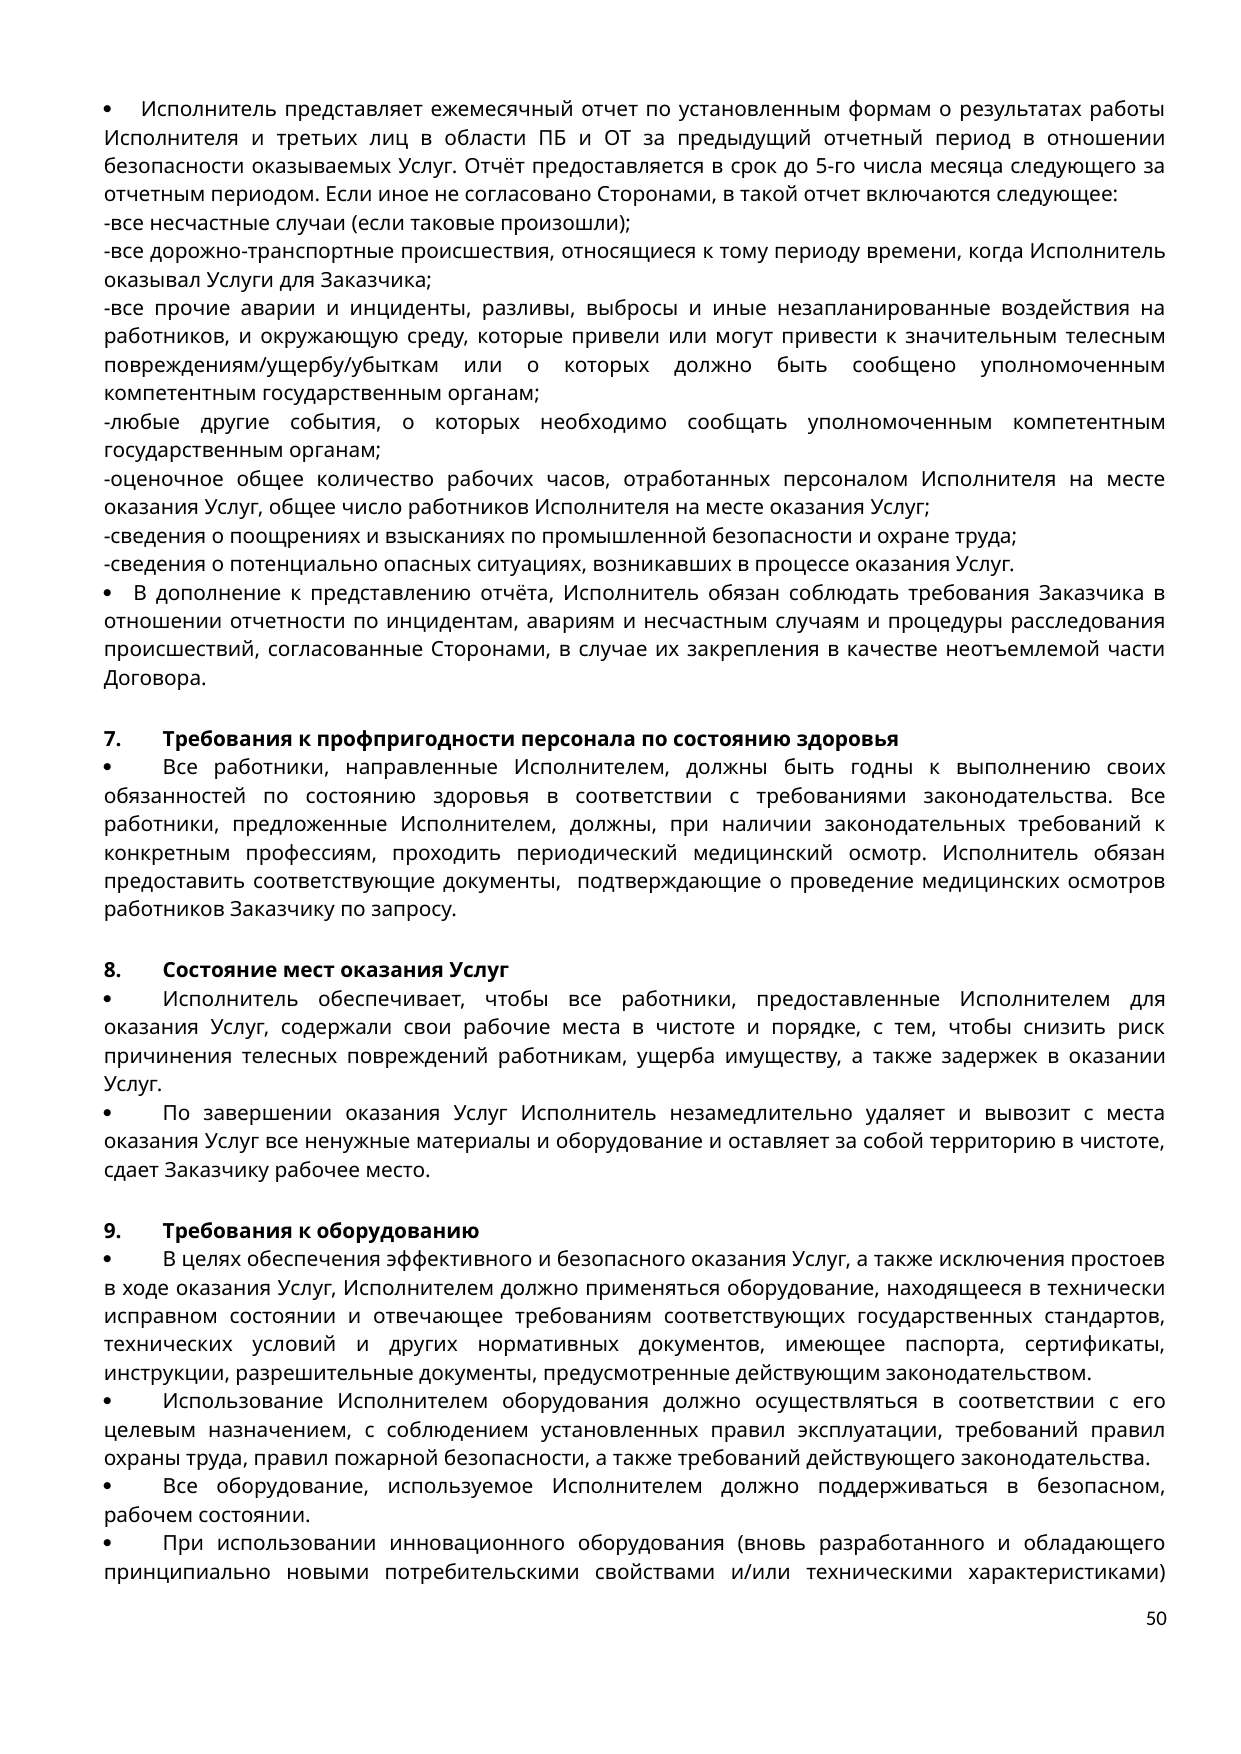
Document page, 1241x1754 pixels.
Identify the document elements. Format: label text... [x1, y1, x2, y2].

list Состояние мест оказания Услуг [103, 956, 1167, 984]
list В дополнение к представлению отчёта, Исполнитель обязан соблюдать требования Заказчика в отношении отчетности по инцидентам, авариям и несчастным случаям и процедуры расследования происшествий, согласованные Сторонами, в случае их закрепления в качестве неотъемлемой части Договора. [103, 578, 1167, 691]
text -все несчастные случаи (если таковые произошли); [103, 208, 1167, 236]
text -любые другие события, о которых необходимо сообщать уполномоченным компетентным государственным органам; [103, 407, 1167, 464]
list Исполнитель представляет ежемесячный отчет по установленным формам о результатах работы Исполнителя и третьих лиц в области ПБ и ОТ за предыдущий отчетный период в отношении безопасности оказываемых Услуг. Отчёт предоставляется в срок до 5-го числа месяца следующего за отчетным периодом. Если иное не согласовано Сторонами, в такой отчет включаются следующее: [103, 94, 1167, 208]
text -оценочное общее количество рабочих часов, отработанных персоналом Исполнителя на месте оказания Услуг, общее число работников Исполнителя на месте оказания Услуг; [103, 464, 1167, 521]
text -все дорожно-транспортные происшествия, относящиеся к тому периоду времени, когда Исполнитель оказывал Услуги для Заказчика; [103, 236, 1167, 293]
text -сведения о поощрениях и взысканиях по промышленной безопасности и охране труда; [103, 521, 1167, 549]
list Все работники, направленные Исполнителем, должны быть годны к выполнению своих обязанностей по состоянию здоровья в соответствии с требованиями законодательства. Все работники, предложенные Исполнителем, должны, при наличии законодательных требований к конкретным профессиям, проходить периодический медицинский осмотр. Исполнитель обязан предоставить соответствующие документы, подтверждающие о проведение медицинских осмотров работников Заказчику по запросу. [103, 752, 1167, 923]
list В целях обеспечения эффективного и безопасного оказания Услуг, а также исключения простоев в ходе оказания Услуг, Исполнителем должно применяться оборудование, находящееся в технически исправном состоянии и отвечающее требованиям соответствующих государственных стандартов, технических условий и других нормативных документов, имеющее паспорта, сертификаты, инструкции, разрешительные документы, предусмотренные действующим законодательством. [103, 1244, 1167, 1386]
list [103, 1528, 1167, 1585]
text -сведения о потенциально опасных ситуациях, возникавших в процессе оказания Услуг. [103, 549, 1167, 578]
list Требования к оборудованию [103, 1216, 1167, 1244]
list Использование Исполнителем оборудования должно осуществляться в соответствии с его целевым назначением, с соблюдением установленных правил эксплуатации, требований правил охраны труда, правил пожарной безопасности, а также требований действующего законодательства. [103, 1386, 1167, 1472]
list Все оборудование, используемое Исполнителем должно поддерживаться в безопасном, рабочем состоянии. [103, 1472, 1167, 1528]
text -все прочие аварии и инциденты, разливы, выбросы и иные незапланированные воздействия на работников, и окружающую среду, которые привели или могут привести к значительным телесным повреждениям/ущербу/убыткам или о которых должно быть сообщено уполномоченным компетентным государственным органам; [103, 293, 1167, 407]
list Требования к профпригодности персонала по состоянию здоровья [103, 724, 1167, 752]
list Исполнитель обеспечивает, чтобы все работники, предоставленные Исполнителем для оказания Услуг, содержали свои рабочие места в чистоте и порядке, с тем, чтобы снизить риск причинения телесных повреждений работникам, ущерба имуществу, а также задержек в оказании Услуг. [103, 984, 1167, 1098]
list По завершении оказания Услуг Исполнитель незамедлительно удаляет и вывозит с места оказания Услуг все ненужные материалы и оборудование и оставляет за собой территорию в чистоте, сдает Заказчику рабочее место. [103, 1098, 1167, 1183]
